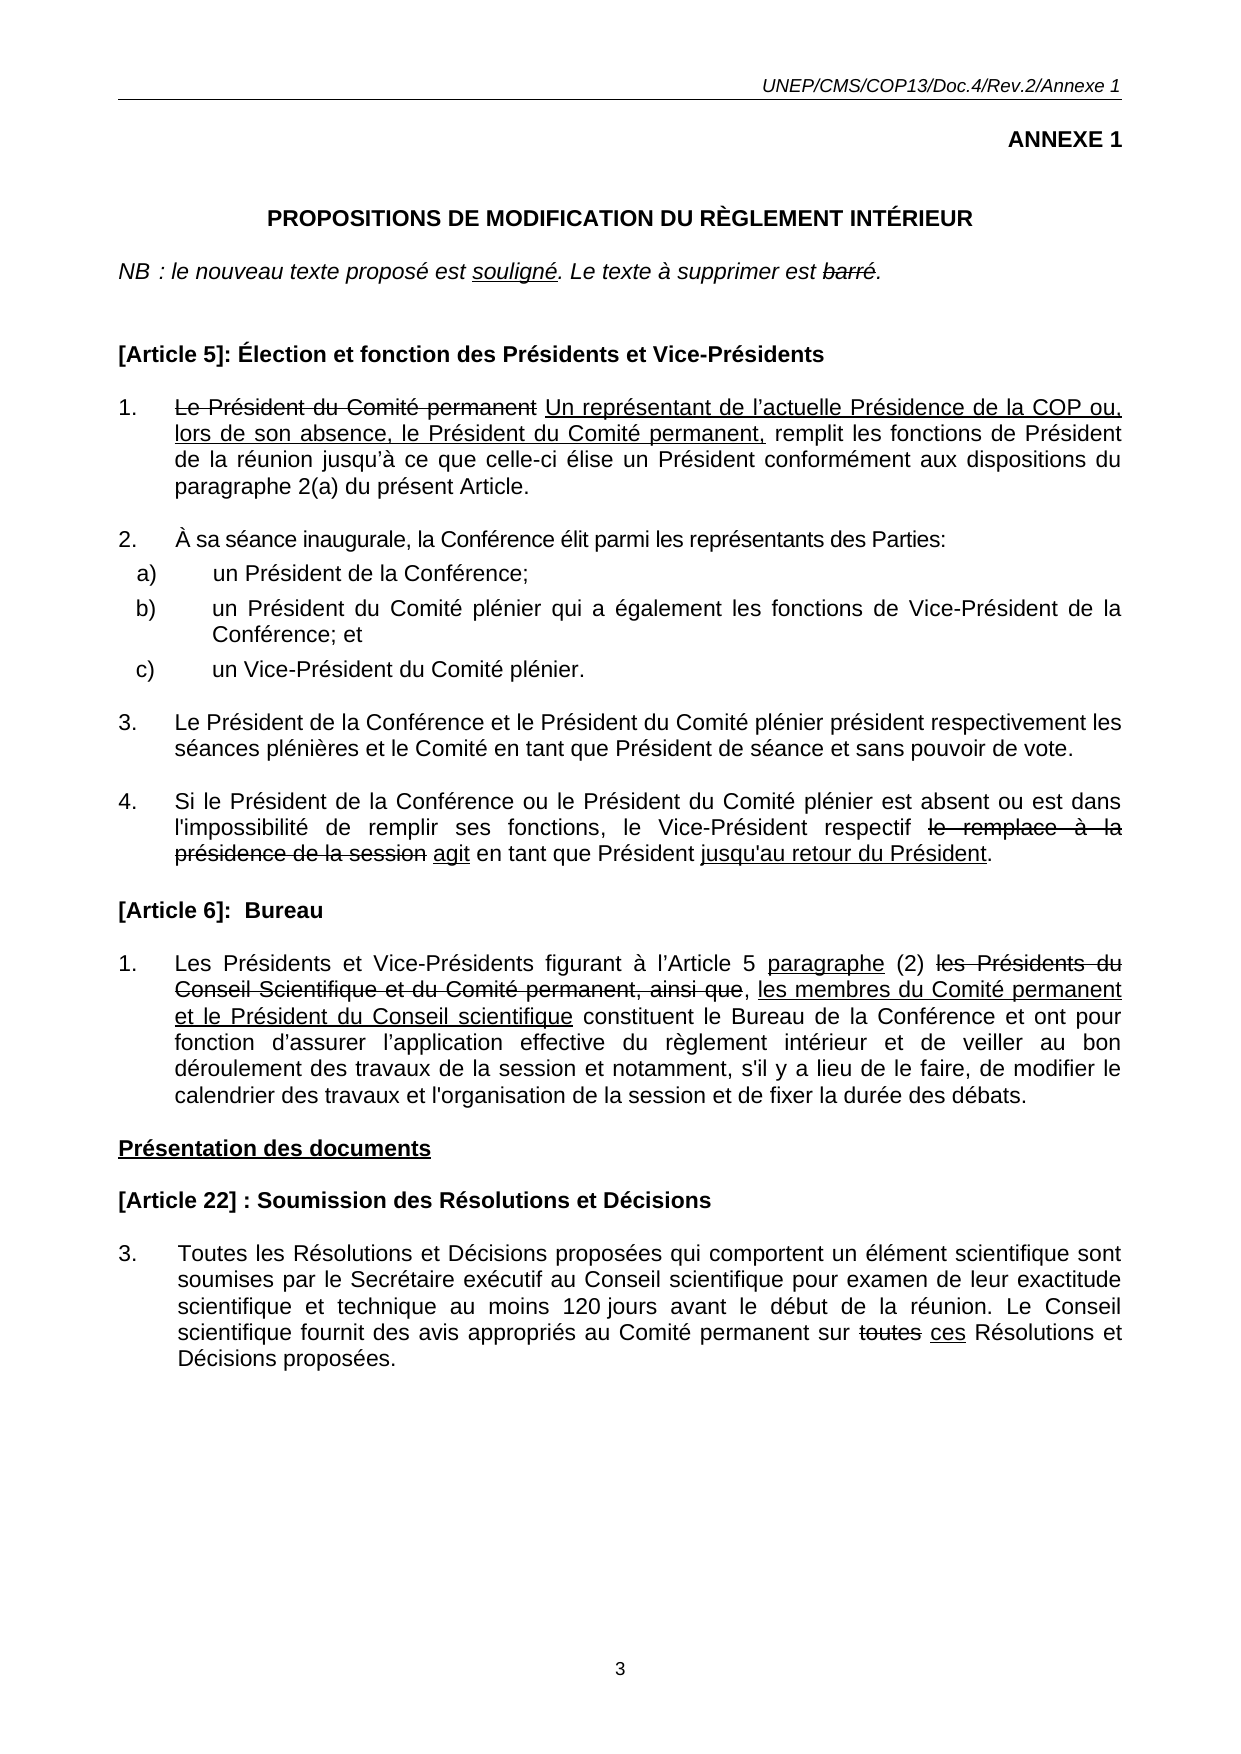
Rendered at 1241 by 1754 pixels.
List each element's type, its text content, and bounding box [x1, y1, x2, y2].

list Les Présidents et Vice-Présidents figurant à l’Article 5 paragraphe (2) les Présidents du Conseil Scientifique et du Comité permanent, ainsi que, les membres du Comité permanent et le Président du Conseil scientifique constituent le Bureau de la Conférence et ont pour fonction d’assurer l’application effective du règlement intérieur et de veiller au bon déroulement des travaux de la session et notamment, s'il y a lieu de le faire, de modifier le calendrier des travaux et l'organisation de la session et de fixer la durée des débats. [118, 950, 1122, 1108]
text [Article 5]: Élection et fonction des Présidents et Vice-Présidents [118, 341, 1122, 367]
list un Président de la Conférence; [136, 560, 1122, 587]
list 3. Toutes les Résolutions et Décisions proposées qui comportent un élément scientifique sont soumises par le Secrétaire exécutif au Conseil scientifique pour examen de leur exactitude scientifique et technique au moins 120 jours avant le début de la réunion. Le Conseil scientifique fournit des avis appropriés au Comité permanent sur toutes ces Résolutions et Décisions proposées. [118, 1240, 1122, 1372]
text PROPOSITIONS DE MODIFICATION DU RÈGLEMENT INTÉRIEUR [118, 205, 1122, 231]
list un Président du Comité plénier qui a également les fonctions de Vice-Président de la Conférence; et [136, 595, 1122, 648]
list [Article 22] : Soumission des Résolutions et Décisions [118, 1187, 1122, 1213]
text [Article 6]: Bureau [118, 897, 1122, 924]
text Annexe 1 [118, 126, 1122, 152]
list Le Président du Comité permanent Un représentant de l’actuelle Présidence de la COP ou, lors de son absence, le Président du Comité permanent, remplit les fonctions de Président de la réunion jusqu’à ce que celle-ci élise un Président conformément aux dispositions du paragraphe 2(a) du présent Article. [118, 394, 1122, 499]
list un Vice-Président du Comité plénier. [136, 656, 1122, 682]
list Présentation des documents [118, 1134, 1122, 1161]
list À sa séance inaugurale, la Conférence élit parmi les représentants des Parties: [118, 526, 1122, 552]
text NB : le nouveau texte proposé est souligné. Le texte à supprimer est barré. [118, 258, 1122, 284]
list Le Président de la Conférence et le Président du Comité plénier président respectivement les séances plénières et le Comité en tant que Président de séance et sans pouvoir de vote. [118, 709, 1122, 761]
list Si le Président de la Conférence ou le Président du Comité plénier est absent ou est dans l'impossibilité de remplir ses fonctions, le Vice-Président respectif le remplace à la présidence de la session agit en tant que Président jusqu'au retour du Président. [118, 788, 1122, 867]
